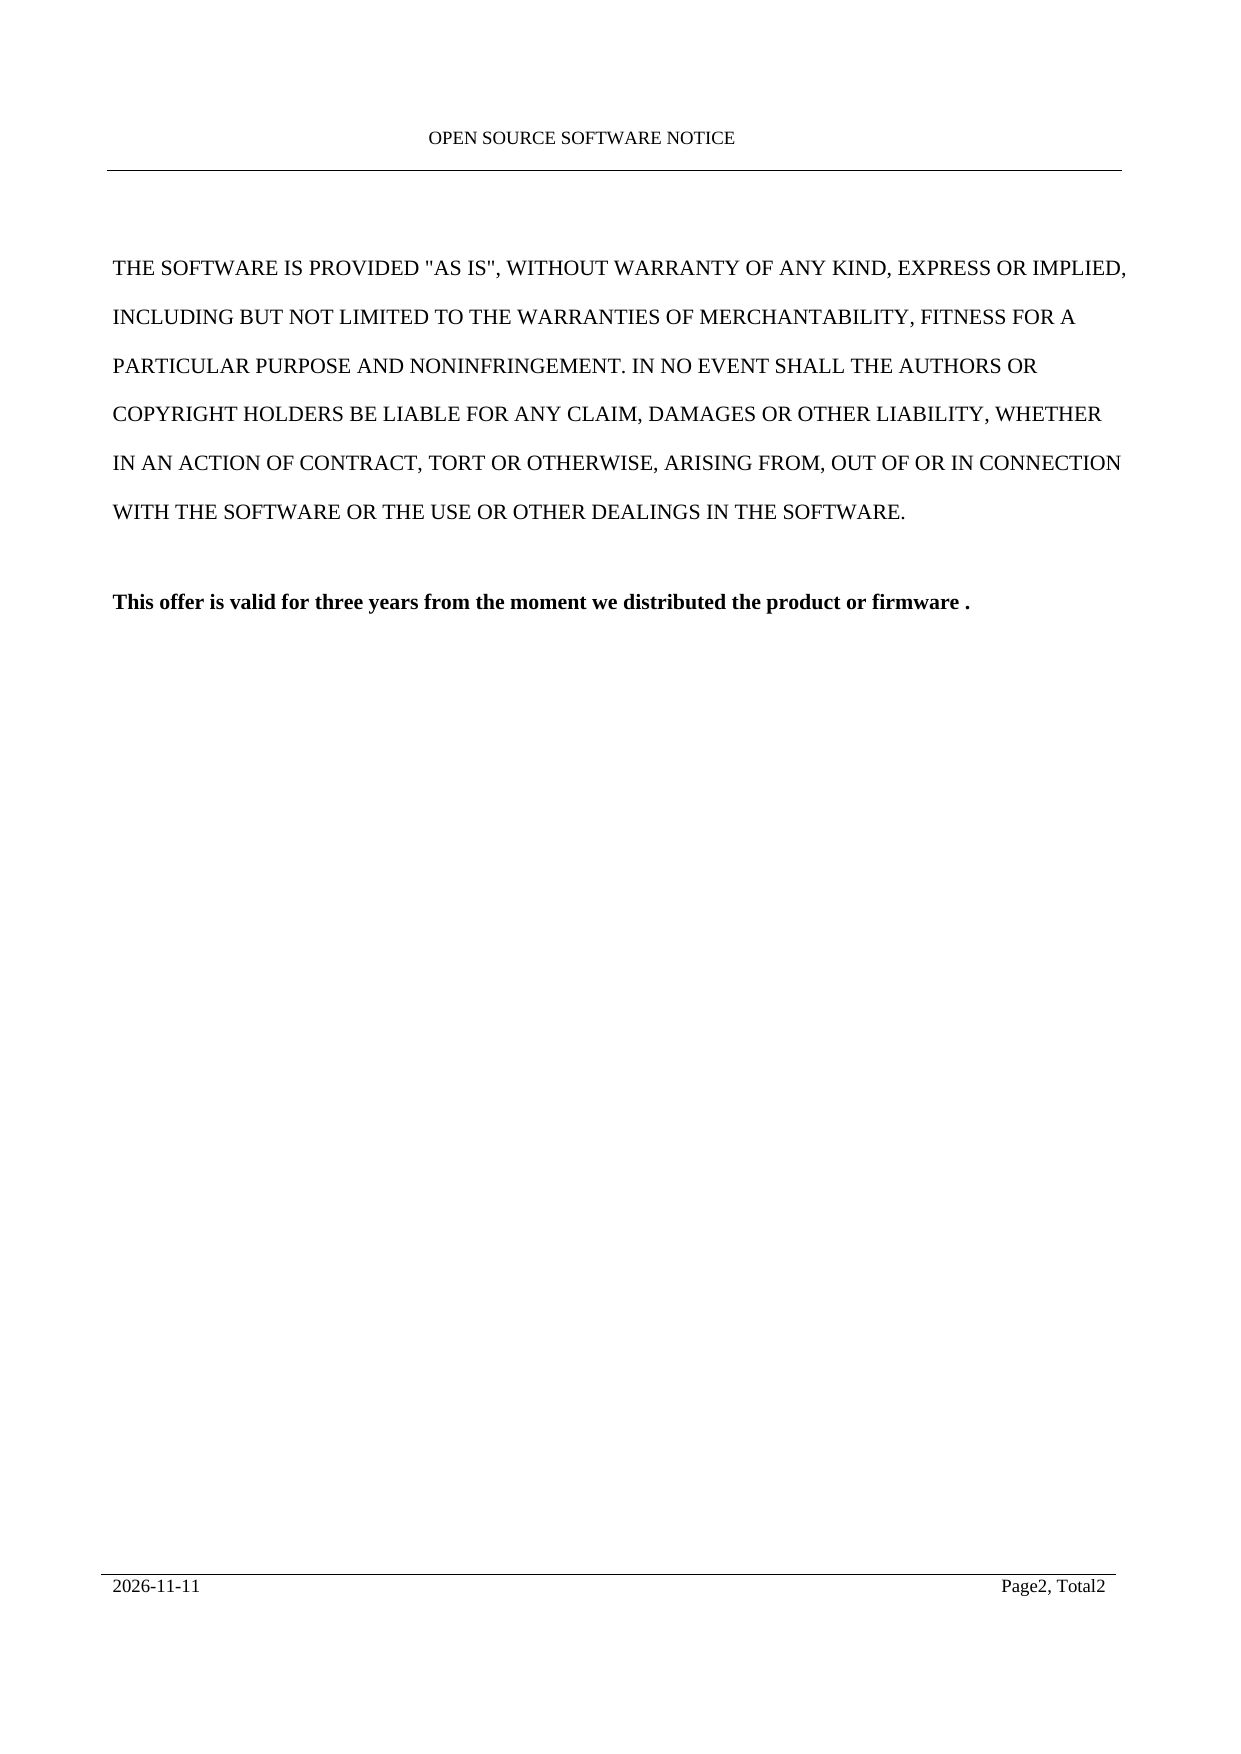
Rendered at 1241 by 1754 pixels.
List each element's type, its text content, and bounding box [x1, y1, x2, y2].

text This offer is valid for three years from the moment we distributed the product or firmware . [112, 585, 1128, 618]
text THE SOFTWARE IS PROVIDED "AS IS", WITHOUT WARRANTY OF ANY KIND, EXPRESS OR IMPLIED, INCLUDING BUT NOT LIMITED TO THE WARRANTIES OF MERCHANTABILITY, FITNESS FOR A PARTICULAR PURPOSE AND NONINFRINGEMENT. IN NO EVENT SHALL THE AUTHORS OR COPYRIGHT HOLDERS BE LIABLE FOR ANY CLAIM, DAMAGES OR OTHER LIABILITY, WHETHER IN AN ACTION OF CONTRACT, TORT OR OTHERWISE, ARISING FROM, OUT OF OR IN CONNECTION WITH THE SOFTWARE OR THE USE OR OTHER DEALINGS IN THE SOFTWARE. [112, 251, 1128, 528]
